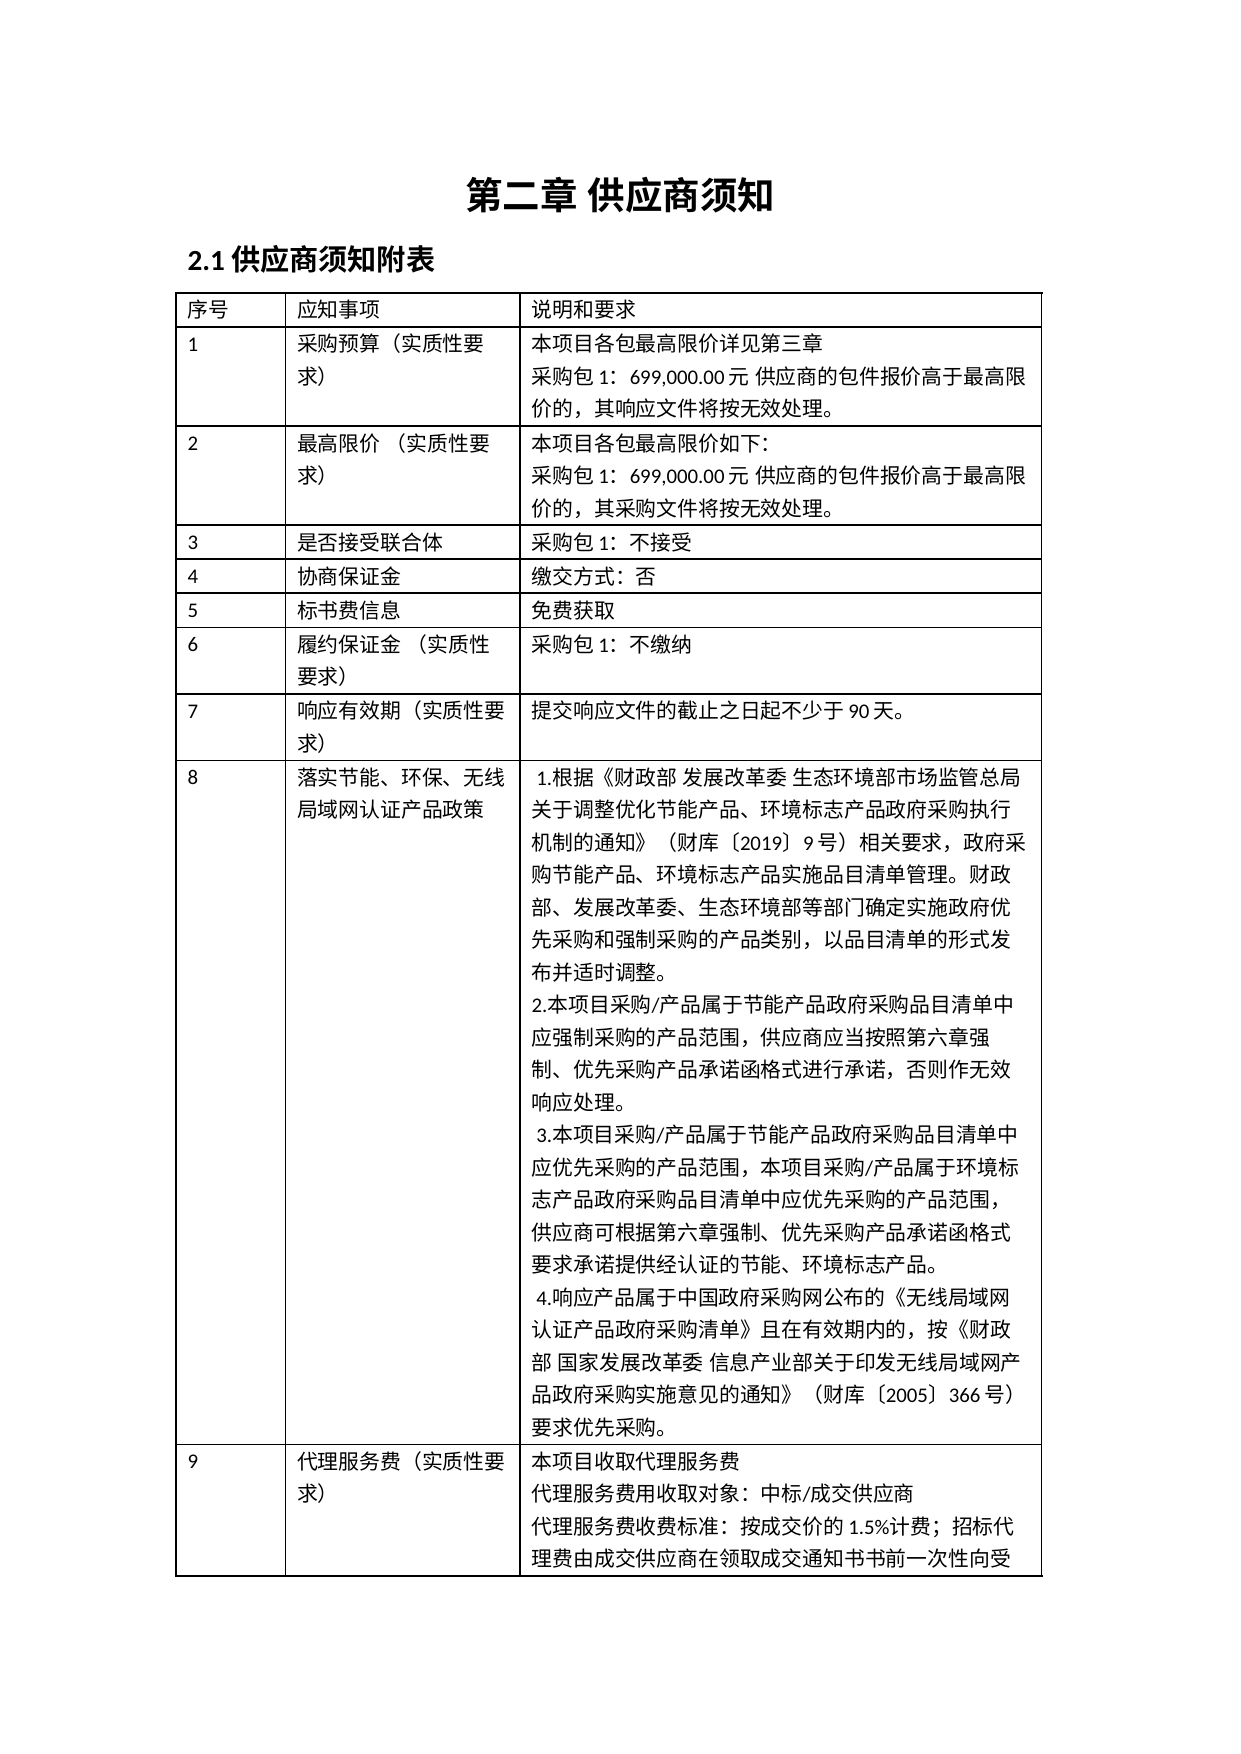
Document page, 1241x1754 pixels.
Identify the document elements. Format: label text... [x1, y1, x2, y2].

text 2.1供应商须知附表 [187, 227, 1053, 292]
table_header 应知事项 [286, 294, 519, 326]
table_cell 本项目各包最高限价详见第三章 采购包1：699,000.00元 供应商的包件报价高于最高限价的，其响应文件将按无效处理。 [521, 328, 1041, 425]
table_cell 代理服务费（实质性要求） [286, 1445, 519, 1575]
table_cell 5 [177, 594, 285, 626]
table_cell 8 [177, 761, 285, 1443]
table_cell 采购包1：不缴纳 [521, 628, 1041, 693]
table_cell 7 [177, 695, 285, 759]
table_cell 1 [177, 328, 285, 425]
table_cell 3 [177, 526, 285, 558]
table_cell 响应有效期（实质性要求） [286, 695, 519, 759]
table_cell 缴交方式：否 [521, 560, 1041, 592]
table_cell 落实节能、环保、无线局域网认证产品政策 [286, 761, 519, 1443]
text 第二章 供应商须知 [187, 162, 1053, 227]
table_cell 2 [177, 427, 285, 524]
table_cell 本项目各包最高限价如下： 采购包1：699,000.00元 供应商的包件报价高于最高限价的，其采购文件将按无效处理。 [521, 427, 1041, 524]
table_cell 是否接受联合体 [286, 526, 519, 558]
table_header 说明和要求 [521, 294, 1041, 326]
table_header 序号 [177, 294, 285, 326]
table_cell 免费获取 [521, 594, 1041, 626]
table_cell 1.根据《财政部 发展改革委 生态环境部市场监管总局关于调整优化节能产品、环境标志产品政府采购执行机制的通知》（财库〔2019〕9号）相关要求，政府采购节能产品、环境标志产品实施品目清单管理。财政部、发展改革委、生态环境部等部门确定实施政府优先采购和强制采购的产品类别，以品目清单的形式发布并适时调整。 2.本项目采购/产品属于节能产品政府采购品目清单中应强制采购的产品范围，供应商应当按照第六章强制、优先采购产品承诺函格式进行承诺，否则作无效响应处理。 3.本项目采购/产品属于节能产品政府采购品目清单中应优先采购的产品范围，本项目采购/产品属于环境标志产品政府采购品目清单中应优先采购的产品范围，供应商可根据第六章强制、优先采购产品承诺函格式要求承诺提供经认证的节能、环境标志产品。 4.响应产品属于中国政府采购网公布的《无线局域网认证产品政府采购清单》且在有效期内的，按《财政部 国家发展改革委 信息产业部关于印发无线局域网产品政府采购实施意见的通知》（财库〔2005〕366号）要求优先采购。 [521, 761, 1041, 1443]
table_cell 协商保证金 [286, 560, 519, 592]
table_cell 采购包1：不接受 [521, 526, 1041, 558]
table_cell 最高限价 （实质性要求） [286, 427, 519, 524]
table_cell 6 [177, 628, 285, 693]
table_cell 提交响应文件的截止之日起不少于90天。 [521, 695, 1041, 759]
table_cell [521, 1445, 1041, 1575]
table_cell 采购预算（实质性要求） [286, 328, 519, 425]
table_cell 履约保证金 （实质性要求） [286, 628, 519, 693]
table_cell 4 [177, 560, 285, 592]
table_cell 9 [177, 1445, 285, 1575]
table_cell 标书费信息 [286, 594, 519, 626]
